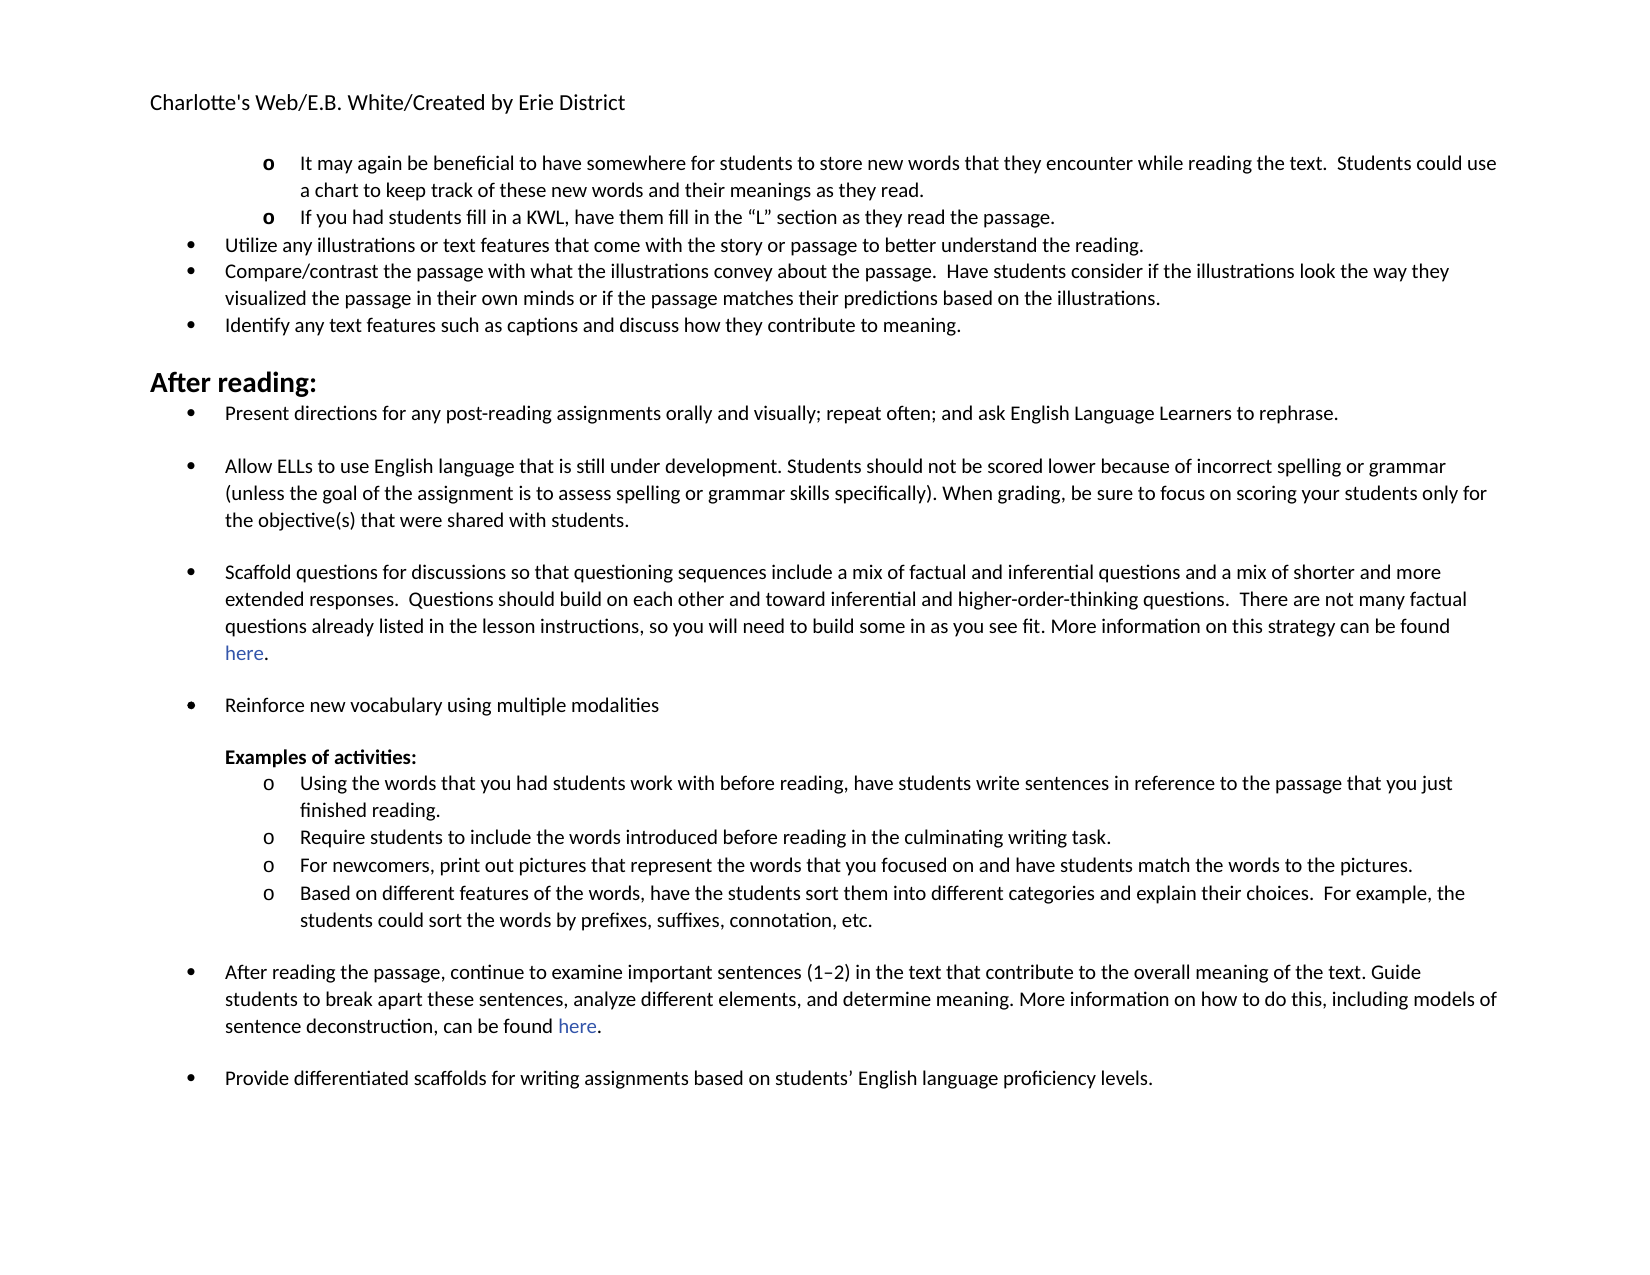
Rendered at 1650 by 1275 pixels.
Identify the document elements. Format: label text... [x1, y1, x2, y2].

list For newcomers, print out pictures that represent the words that you focused on and have students match the words to the pictures. [262, 852, 1500, 878]
list Provide differentiated scaffolds for writing assignments based on students’ English language proficiency levels. [187, 1065, 1500, 1090]
list Utilize any illustrations or text features that come with the story or passage to better understand the reading. [187, 232, 1500, 257]
list Based on different features of the words, have the students sort them into different categories and explain their choices. For example, the students could sort the words by prefixes, suffixes, connotation, etc. [262, 880, 1500, 933]
list Allow ELLs to use English language that is still under development. Students should not be scored lower because of incorrect spelling or grammar (unless the goal of the assignment is to assess spelling or grammar skills specifically). When grading, be sure to focus on scoring your students only for the objective(s) that were shared with students. [187, 453, 1500, 533]
list Reinforce new vocabulary using multiple modalities [187, 692, 1500, 718]
list Compare/contrast the passage with what the illustrations convey about the passage. Have students consider if the illustrations look the way they visualized the passage in their own minds or if the passage matches their predictions based on the illustrations. [187, 259, 1500, 311]
list Require students to include the words introduced before reading in the culminating writing task. [262, 824, 1500, 851]
text After reading: [150, 364, 1500, 400]
list After reading the passage, continue to examine important sentences (1–2) in the text that contribute to the overall meaning of the text. Guide students to break apart these sentences, analyze different elements, and determine meaning. More information on how to do this, including models of sentence deconstruction, can be found here. [187, 959, 1500, 1038]
list It may again be beneficial to have somewhere for students to store new words that they encounter while reading the text. Students could use a chart to keep track of these new words and their meanings as they read. [262, 150, 1500, 203]
list Present directions for any post-reading assignments orally and visually; repeat often; and ask English Language Learners to rephrase. [187, 400, 1500, 425]
list Using the words that you had students work with before reading, have students write sentences in reference to the passage that you just finished reading. [262, 770, 1500, 823]
list Examples of activities: [225, 744, 1500, 770]
list If you had students fill in a KWL, have them fill in the “L” section as they read the passage. [262, 204, 1500, 231]
list Scaffold questions for discussions so that questioning sequences include a mix of factual and inferential questions and a mix of shorter and more extended responses. Questions should build on each other and toward inferential and higher-order-thinking questions. There are not many factual questions already listed in the lesson instructions, so you will need to build some in as you see fit. More information on this strategy can be found here. [187, 559, 1500, 666]
list Identify any text features such as captions and discuss how they contribute to meaning. [187, 312, 1500, 337]
